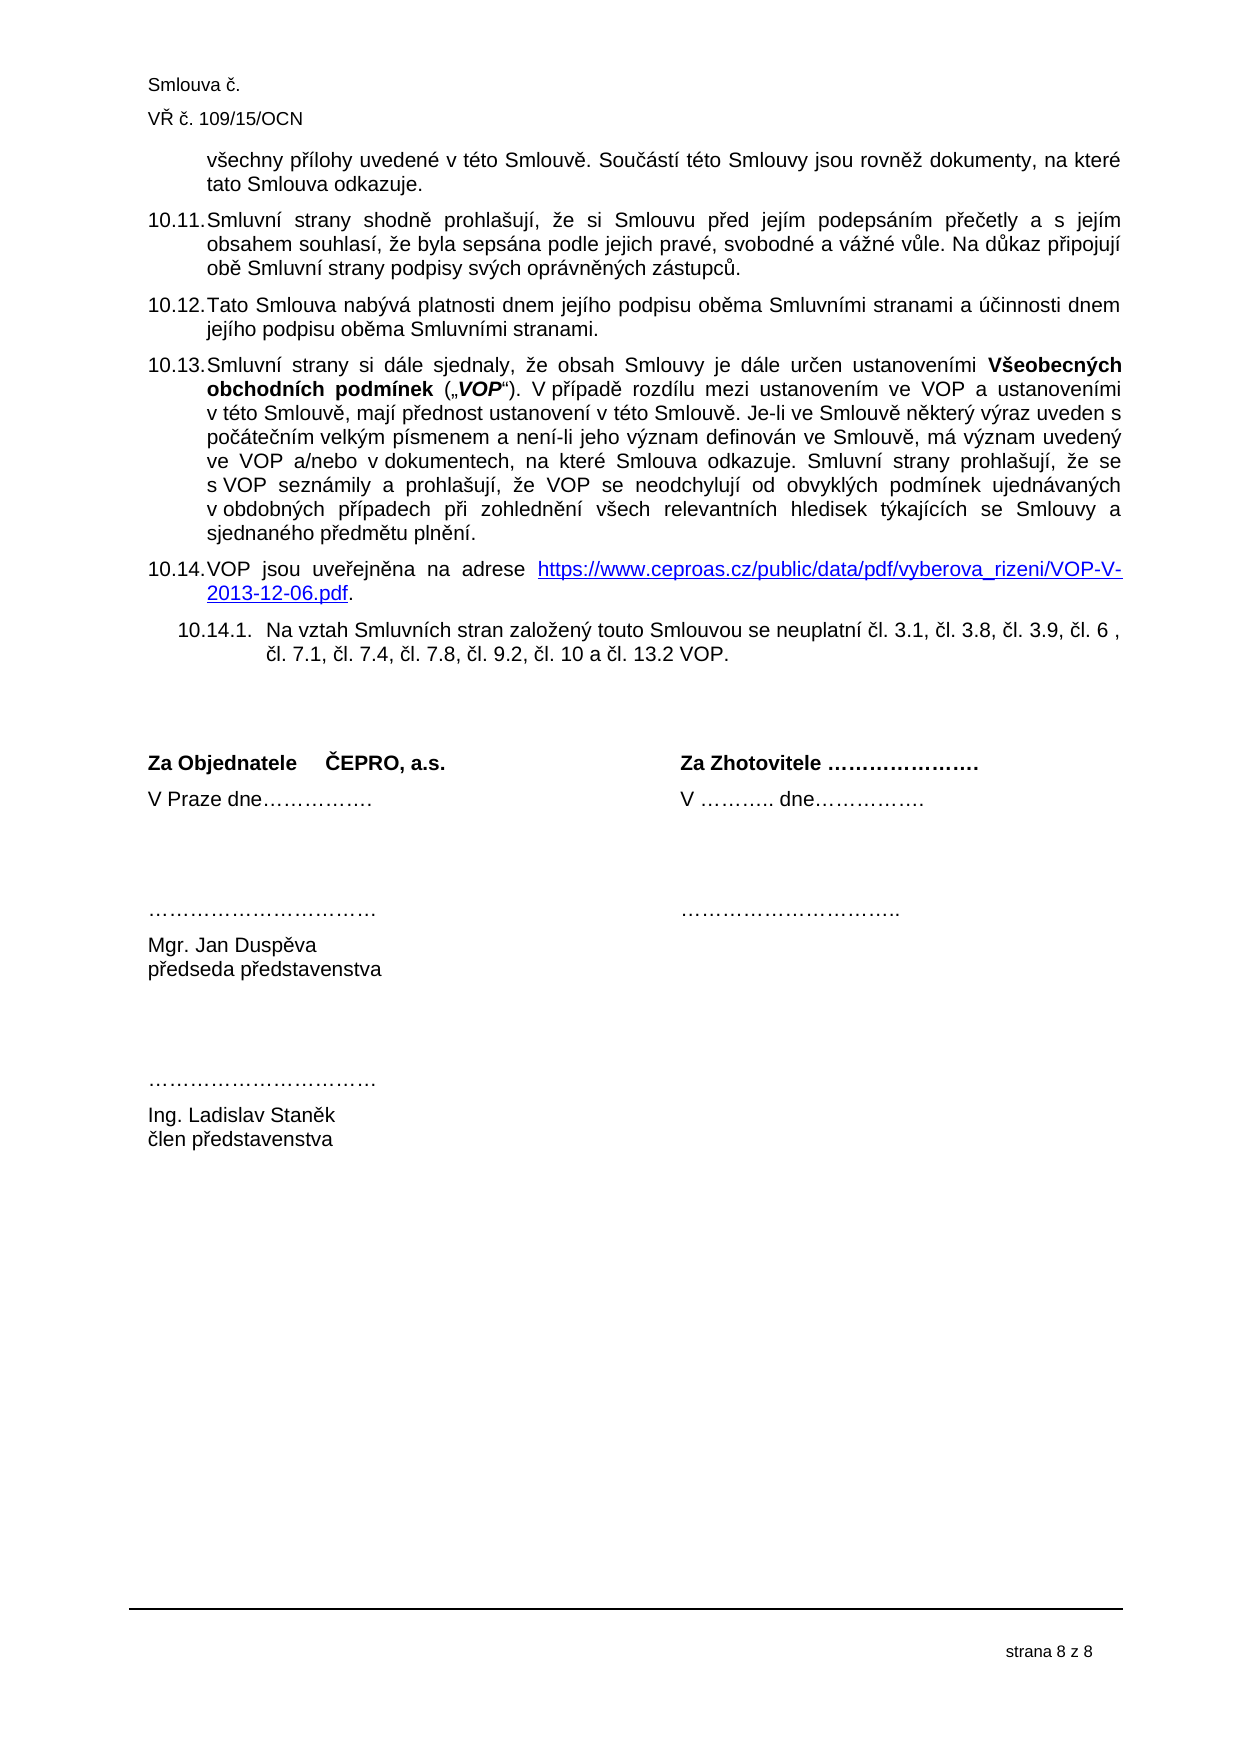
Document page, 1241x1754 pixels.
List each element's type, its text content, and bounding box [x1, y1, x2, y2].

list Smluvní strany si dále sjednaly, že obsah Smlouvy je dále určen ustanoveními Všeobecných obchodních podmínek („VOP“). V případě rozdílu mezi ustanovením ve VOP a ustanoveními v této Smlouvě, mají přednost ustanovení v této Smlouvě. Je-li ve Smlouvě některý výraz uveden s počátečním velkým písmenem a není-li jeho význam definován ve Smlouvě, má význam uvedený ve VOP a/nebo v dokumentech, na které Smlouva odkazuje. Smluvní strany prohlašují, že se s VOP seznámily a prohlašují, že VOP se neodchylují od obvyklých podmínek ujednávaných v obdobných případech při zohlednění všech relevantních hledisek týkajících se Smlouvy a sjednaného předmětu plnění. [148, 353, 1122, 544]
text …………………………… ………………………….. [148, 897, 1122, 921]
text Za Objednatele ČEPRO, a.s. Za Zhotovitele …………………. [148, 751, 1122, 775]
text Ing. Ladislav Staněk [148, 1103, 1122, 1127]
list Na vztah Smluvních stran založený touto Smlouvou se neuplatní čl. 3.1, čl. 3.8, čl. 3.9, čl. 6 , čl. 7.1, čl. 7.4, čl. 7.8, čl. 9.2, čl. 10 a čl. 13.2 VOP. [177, 617, 1122, 665]
text Mgr. Jan Duspěva [148, 933, 1122, 957]
list VOP jsou uveřejněna na adrese https://www.ceproas.cz/public/data/pdf/vyberova_rizeni/VOP-V-2013-12-06.pdf. [148, 557, 1122, 605]
list Smluvní strany shodně prohlašují, že si Smlouvu před jejím podepsáním přečetly a s jejím obsahem souhlasí, že byla sepsána podle jejich pravé, svobodné a vážné vůle. Na důkaz připojují obě Smluvní strany podpisy svých oprávněných zástupců. [148, 208, 1122, 280]
text člen představenstva [148, 1127, 1122, 1151]
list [148, 148, 1122, 196]
text …………………………… [148, 1066, 1122, 1090]
text předseda představenstva [148, 957, 1122, 981]
list Tato Smlouva nabývá platnosti dnem jejího podpisu oběma Smluvními stranami a účinnosti dnem jejího podpisu oběma Smluvními stranami. [148, 292, 1122, 340]
text V Praze dne……………. V ……….. dne……………. [148, 787, 1122, 811]
